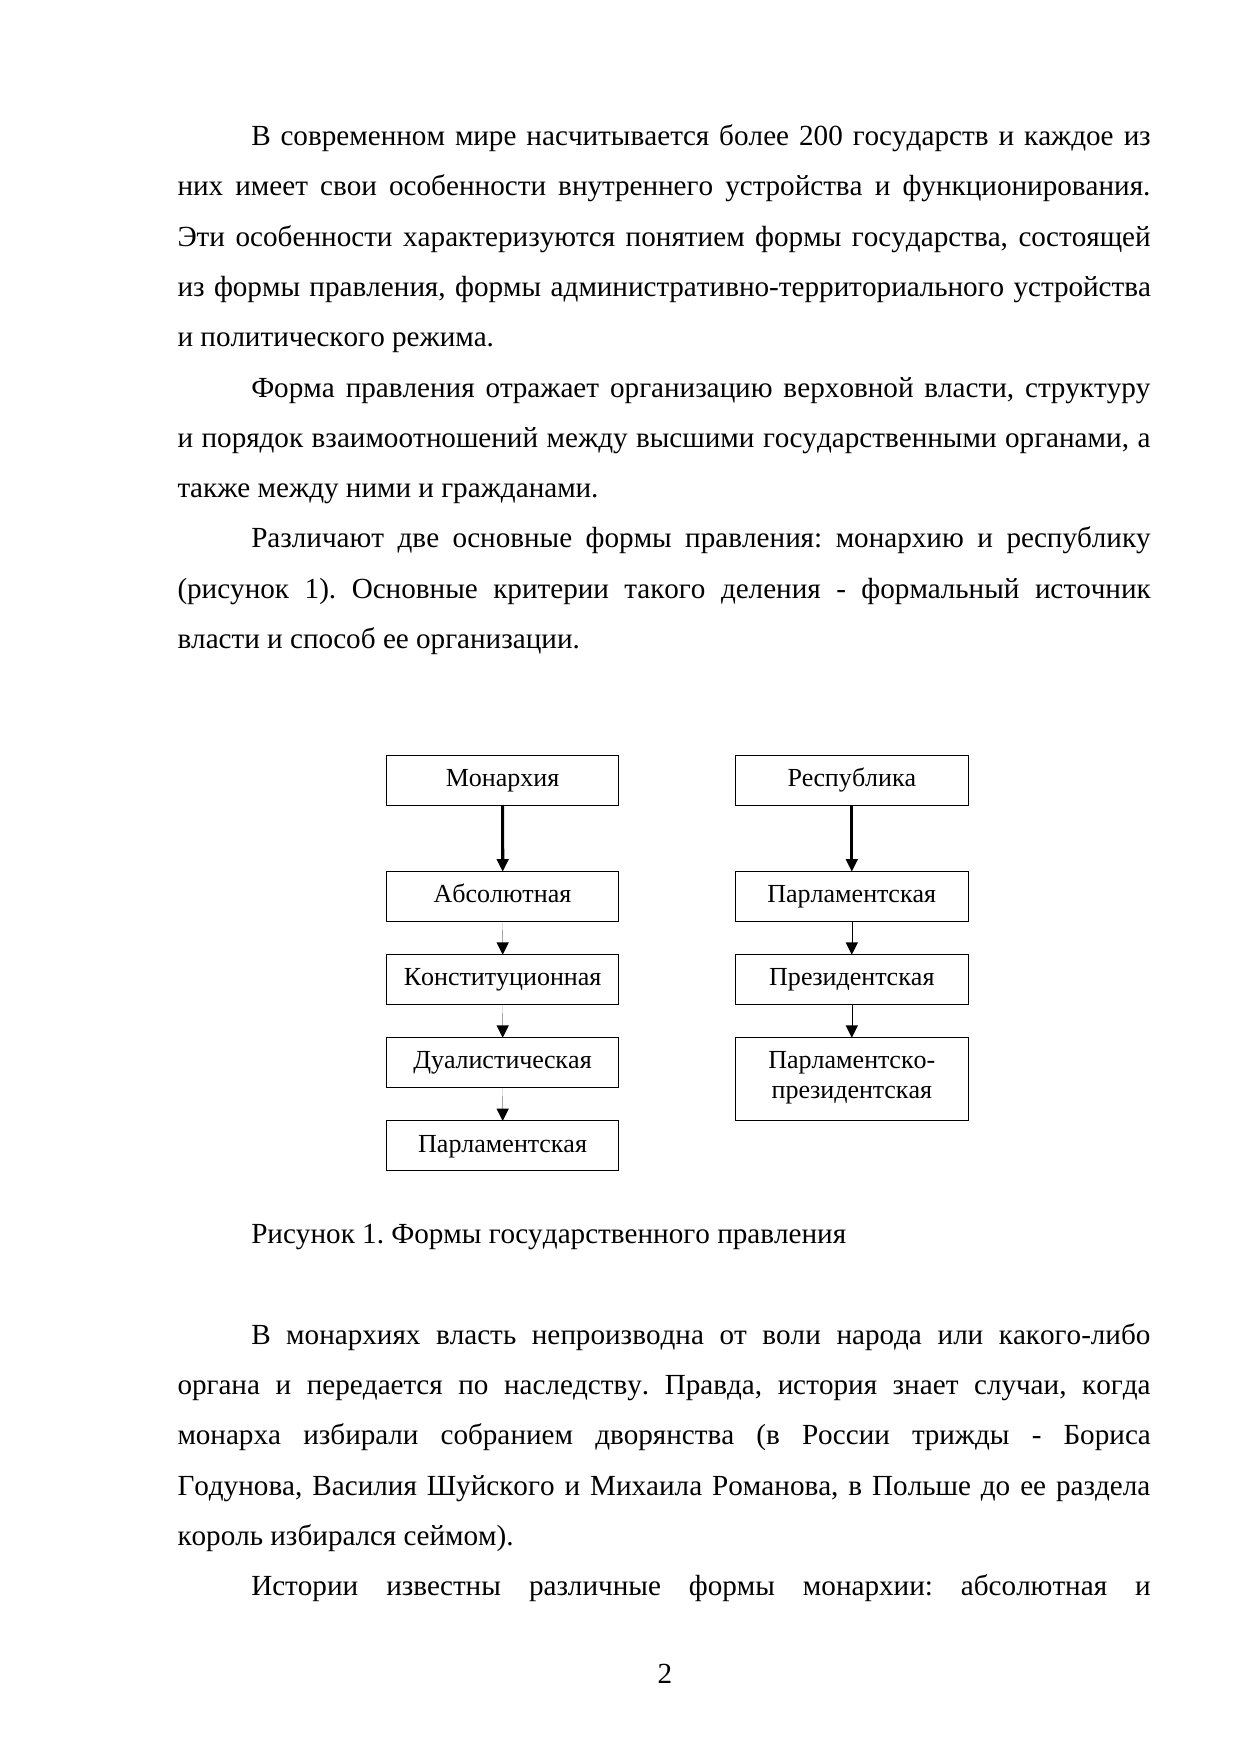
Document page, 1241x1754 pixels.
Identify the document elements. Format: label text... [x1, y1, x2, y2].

text Форма правления отражает организацию верховной власти, структуру и порядок взаимоотношений между высшими государственными органами, а также между ними и гражданами. [177, 370, 1152, 504]
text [177, 1568, 1152, 1602]
text В монархиях власть непроизводна от воли народа или какого-либо органа и передается по наследству. Правда, история знает случаи, когда монарха избирали собранием дворянства (в России трижды - Бориса Годунова, Василия Шуйского и Михаила Романова, в Польше до ее раздела король избирался сеймом). [177, 1317, 1152, 1552]
text Различают две основные формы правления: монархию и республику (рисунок 1). Основные критерии такого деления - формальный источник власти и способ ее организации. [177, 521, 1152, 655]
text В современном мире насчитывается более 200 государств и каждое из них имеет свои особенности внутреннего устройства и функционирования. Эти особенности характеризуются понятием формы государства, состоящей из формы правления, формы административно-территориального устройства и политического режима. [177, 118, 1152, 353]
text Рисунок 1. Формы государственного правления [177, 1216, 1152, 1250]
